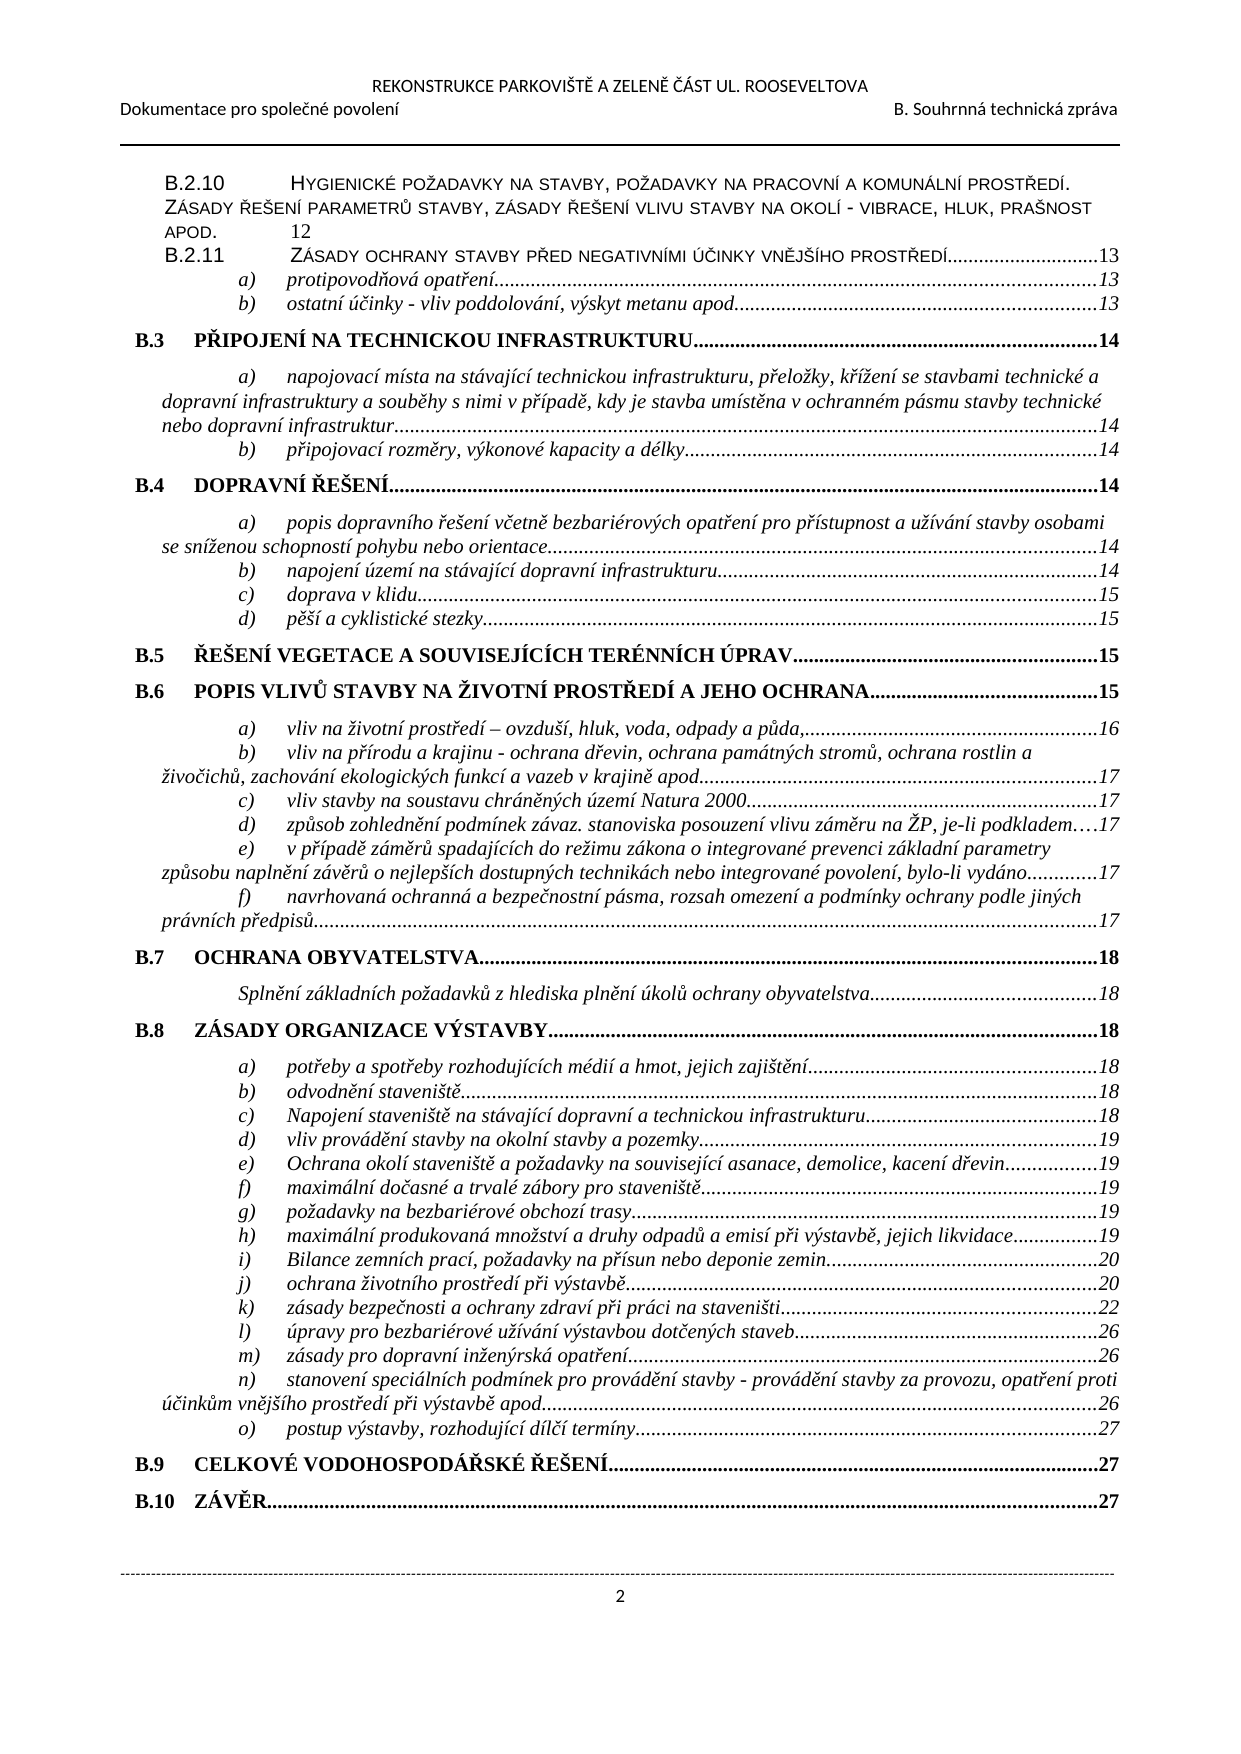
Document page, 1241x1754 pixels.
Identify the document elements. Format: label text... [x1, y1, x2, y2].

text a) potřeby a spotřeby rozhodujících médií a hmot, jejich zajištění 18 [162, 1054, 1120, 1078]
text B.6 Popis vlivů stavby na životní prostředí a jeho ochrana 15 [135, 679, 1120, 703]
text a) vliv na životní prostředí – ovzduší, hluk, voda, odpady a půda, 16 [162, 716, 1120, 740]
text a) popis dopravního řešení včetně bezbariérových opatření pro přístupnost a užívání stavby osobami se sníženou schopností pohybu nebo orientace 14 [162, 510, 1120, 558]
text c) doprava v klidu 15 [162, 582, 1120, 606]
text B.9 Celkové vodohospodářské řešenÍ 27 [135, 1452, 1120, 1476]
text m) zásady pro dopravní inženýrská opatření 26 [162, 1343, 1120, 1367]
text B.7 Ochrana obyvatelstva 18 [135, 945, 1120, 969]
text B.8 Zásady organizace výstavby 18 [135, 1018, 1120, 1042]
text h) maximální produkovaná množství a druhy odpadů a emisí při výstavbě, jejich likvidace 19 [162, 1223, 1120, 1247]
text d) vliv provádění stavby na okolní stavby a pozemky 19 [162, 1127, 1120, 1151]
text l) úpravy pro bezbariérové užívání výstavbou dotčených staveb 26 [162, 1319, 1120, 1343]
text i) Bilance zemních prací, požadavky na přísun nebo deponie zemin. 20 [162, 1247, 1120, 1271]
text b) napojení území na stávající dopravní infrastrukturu 14 [162, 558, 1120, 582]
text d) způsob zohlednění podmínek závaz. stanoviska posouzení vlivu záměru na ŽP, je-li podkladem 17 [162, 812, 1120, 836]
text d) pěší a cyklistické stezky 15 [162, 606, 1120, 630]
text B.2.11 Zásady ochrany stavby před negativními účinky vnějšího prostředí 13 [164, 243, 1120, 267]
text c) vliv stavby na soustavu chráněných území Natura 2000 17 [162, 788, 1120, 812]
text e) v případě záměrů spadajících do režimu zákona o integrované prevenci základní parametry způsobu naplnění závěrů o nejlepších dostupných technikách nebo integrované povolení, bylo-li vydáno 17 [162, 836, 1120, 884]
text f) navrhovaná ochranná a bezpečnostní pásma, rozsah omezení a podmínky ochrany podle jiných právních předpisů 17 [162, 884, 1120, 932]
text B.2.10 Hygienické požadavky na stavby, požadavky na pracovní a komunální prostředí. Zásady řešení parametrů stavby, zásady řešení vlivu stavby na okolí - vibrace, hluk, prašnost apod. 12 [164, 171, 1120, 243]
text B.5 Řešení vegetace a souvisejících terénních úprav 15 [135, 643, 1120, 667]
text f) maximální dočasné a trvalé zábory pro staveniště 19 [162, 1175, 1120, 1199]
text B.3 Připojení na technickou infrastrukturu 14 [135, 328, 1120, 352]
text b) odvodnění staveniště 18 [162, 1078, 1120, 1103]
text e) Ochrana okolí staveniště a požadavky na související asanace, demolice, kacení dřevin 19 [162, 1151, 1120, 1175]
text b) připojovací rozměry, výkonové kapacity a délky 14 [162, 437, 1120, 461]
text b) vliv na přírodu a krajinu - ochrana dřevin, ochrana památných stromů, ochrana rostlin a živočichů, zachování ekologických funkcí a vazeb v krajině apod. 17 [162, 740, 1120, 788]
text B.10 Závěr 27 [135, 1488, 1120, 1513]
text b) ostatní účinky - vliv poddolování, výskyt metanu apod. 13 [162, 291, 1120, 315]
text g) požadavky na bezbariérové obchozí trasy 19 [162, 1199, 1120, 1223]
text B.4 Dopravní řešení 14 [135, 473, 1120, 497]
text a) napojovací místa na stávající technickou infrastrukturu, přeložky, křížení se stavbami technické a dopravní infrastruktury a souběhy s nimi v případě, kdy je stavba umístěna v ochranném pásmu stavby technické nebo dopravní infrastruktur 14 [162, 364, 1120, 437]
text k) zásady bezpečnosti a ochrany zdraví při práci na staveništi 22 [162, 1295, 1120, 1319]
text Splnění základních požadavků z hlediska plnění úkolů ochrany obyvatelstva 18 [162, 981, 1120, 1005]
text o) postup výstavby, rozhodující dílčí termíny 27 [162, 1415, 1120, 1439]
text j) ochrana životního prostředí při výstavbě 20 [162, 1271, 1120, 1295]
text a) protipovodňová opatření 13 [162, 267, 1120, 291]
text n) stanovení speciálních podmínek pro provádění stavby - provádění stavby za provozu, opatření proti účinkům vnějšího prostředí při výstavbě apod. 26 [162, 1367, 1120, 1415]
text c) Napojení staveniště na stávající dopravní a technickou infrastrukturu 18 [162, 1103, 1120, 1127]
